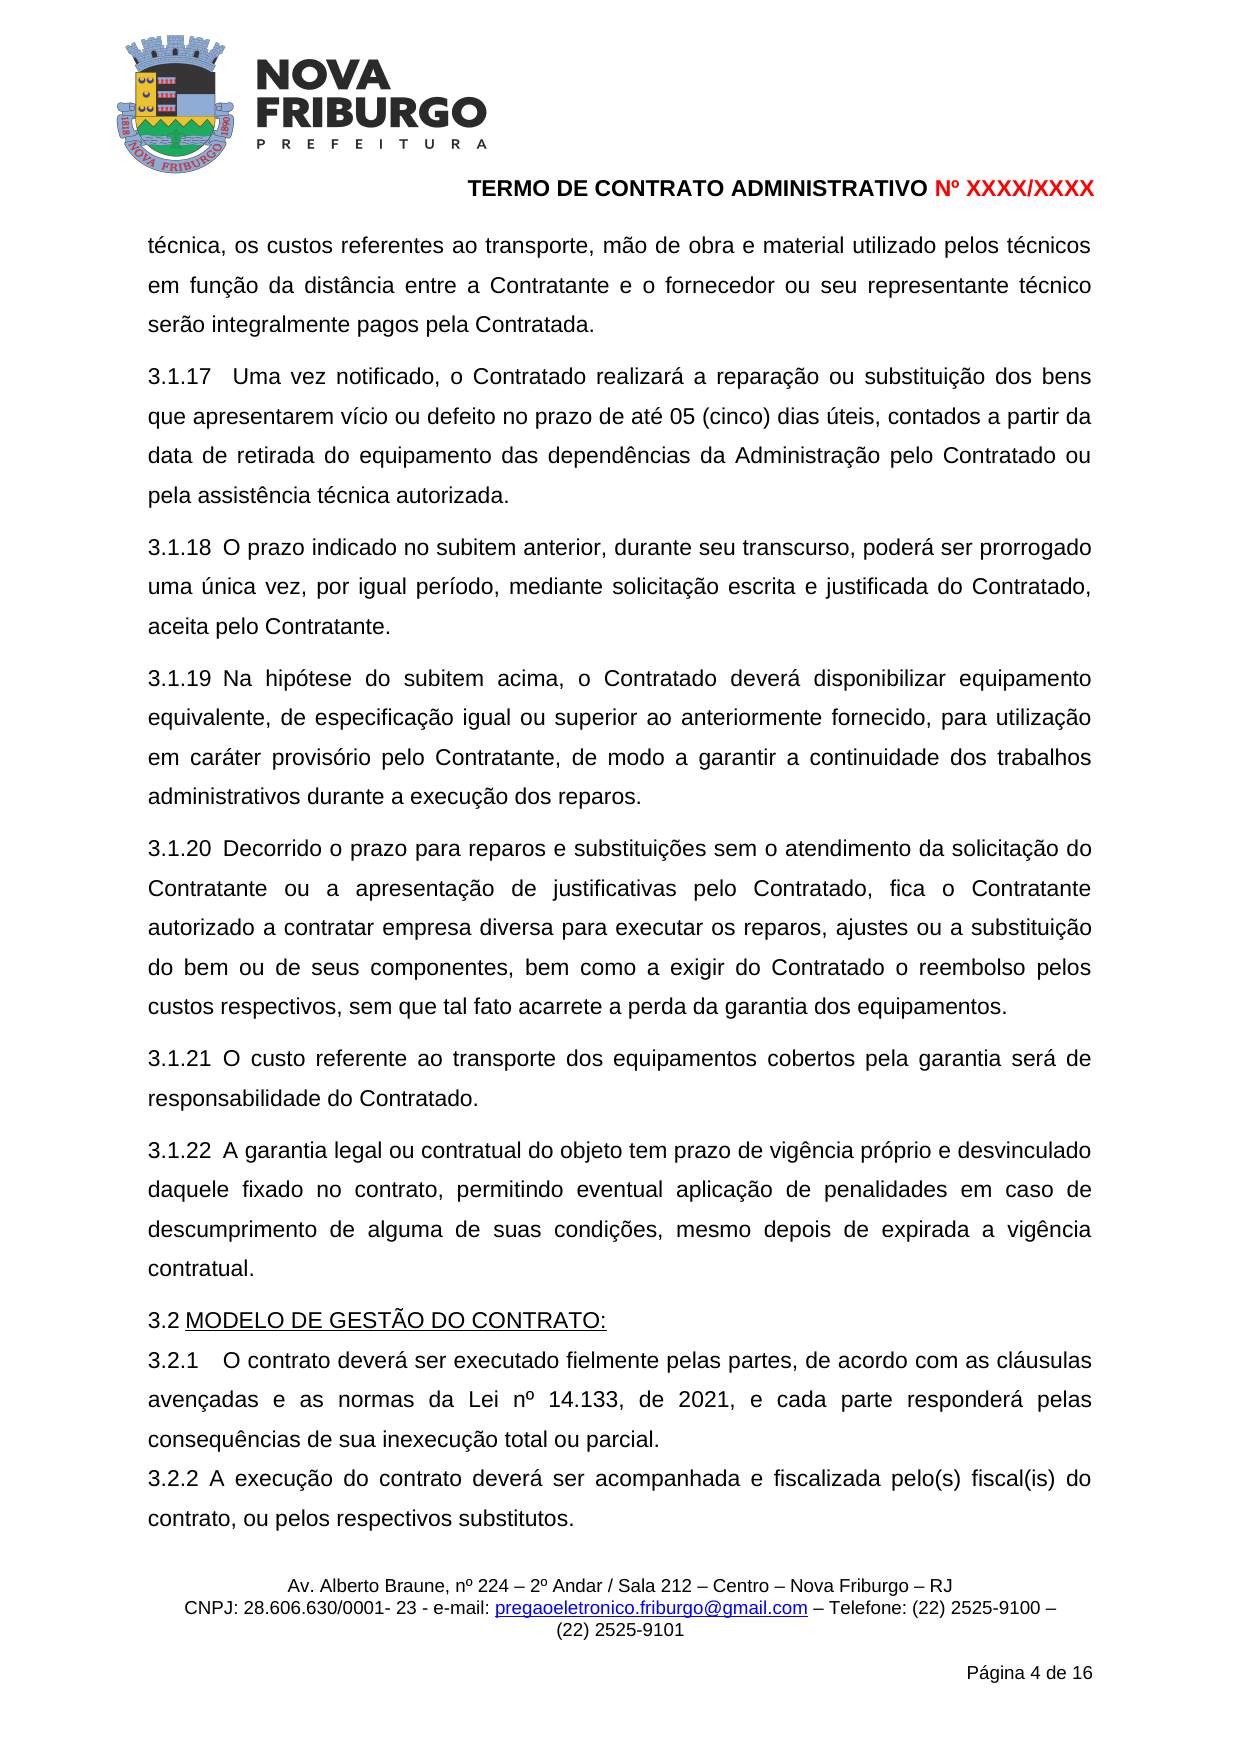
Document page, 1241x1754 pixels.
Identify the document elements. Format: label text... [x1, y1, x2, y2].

list Decorrido o prazo para reparos e substituições sem o atendimento da solicitação do Contratante ou a apresentação de justificativas pelo Contratado, fica o Contratante autorizado a contratar empresa diversa para executar os reparos, ajustes ou a substituição do bem ou de seus componentes, bem como a exigir do Contratado o reembolso pelos custos respectivos, sem que tal fato acarrete a perda da garantia dos equipamentos. [148, 835, 1092, 1019]
list O prazo indicado no subitem anterior, durante seu transcurso, poderá ser prorrogado uma única vez, por igual período, mediante solicitação escrita e justificada do Contratado, aceita pelo Contratante. [148, 534, 1092, 639]
list O custo referente ao transporte dos equipamentos cobertos pela garantia será de responsabilidade do Contratado. [148, 1045, 1092, 1111]
list O contrato deverá ser executado fielmente pelas partes, de acordo com as cláusulas avençadas e as normas da Lei nº 14.133, de 2021, e cada parte responderá pelas consequências de sua inexecução total ou parcial. [148, 1347, 1092, 1452]
list MODELO DE GESTÃO DO CONTRATO: [148, 1307, 1092, 1334]
list Uma vez notificado, o Contratado realizará a reparação ou substituição dos bens que apresentarem vício ou defeito no prazo de até 05 (cinco) dias úteis, contados a partir da data de retirada do equipamento das dependências da Administração pelo Contratado ou pela assistência técnica autorizada. [148, 363, 1092, 508]
list A garantia legal ou contratual do objeto tem prazo de vigência próprio e desvinculado daquele fixado no contrato, permitindo eventual aplicação de penalidades em caso de descumprimento de alguma de suas condições, mesmo depois de expirada a vigência contratual. [148, 1137, 1092, 1282]
picture [103, 29, 500, 175]
text 3.2.2 A execução do contrato deverá ser acompanhada e fiscalizada pelo(s) fiscal(is) do contrato, ou pelos respectivos substitutos. [148, 1465, 1092, 1531]
list Na hipótese do subitem acima, o Contratado deverá disponibilizar equipamento equivalente, de especificação igual ou superior ao anteriormente fornecido, para utilização em caráter provisório pelo Contratante, de modo a garantir a continuidade dos trabalhos administrativos durante a execução dos reparos. [148, 665, 1092, 809]
